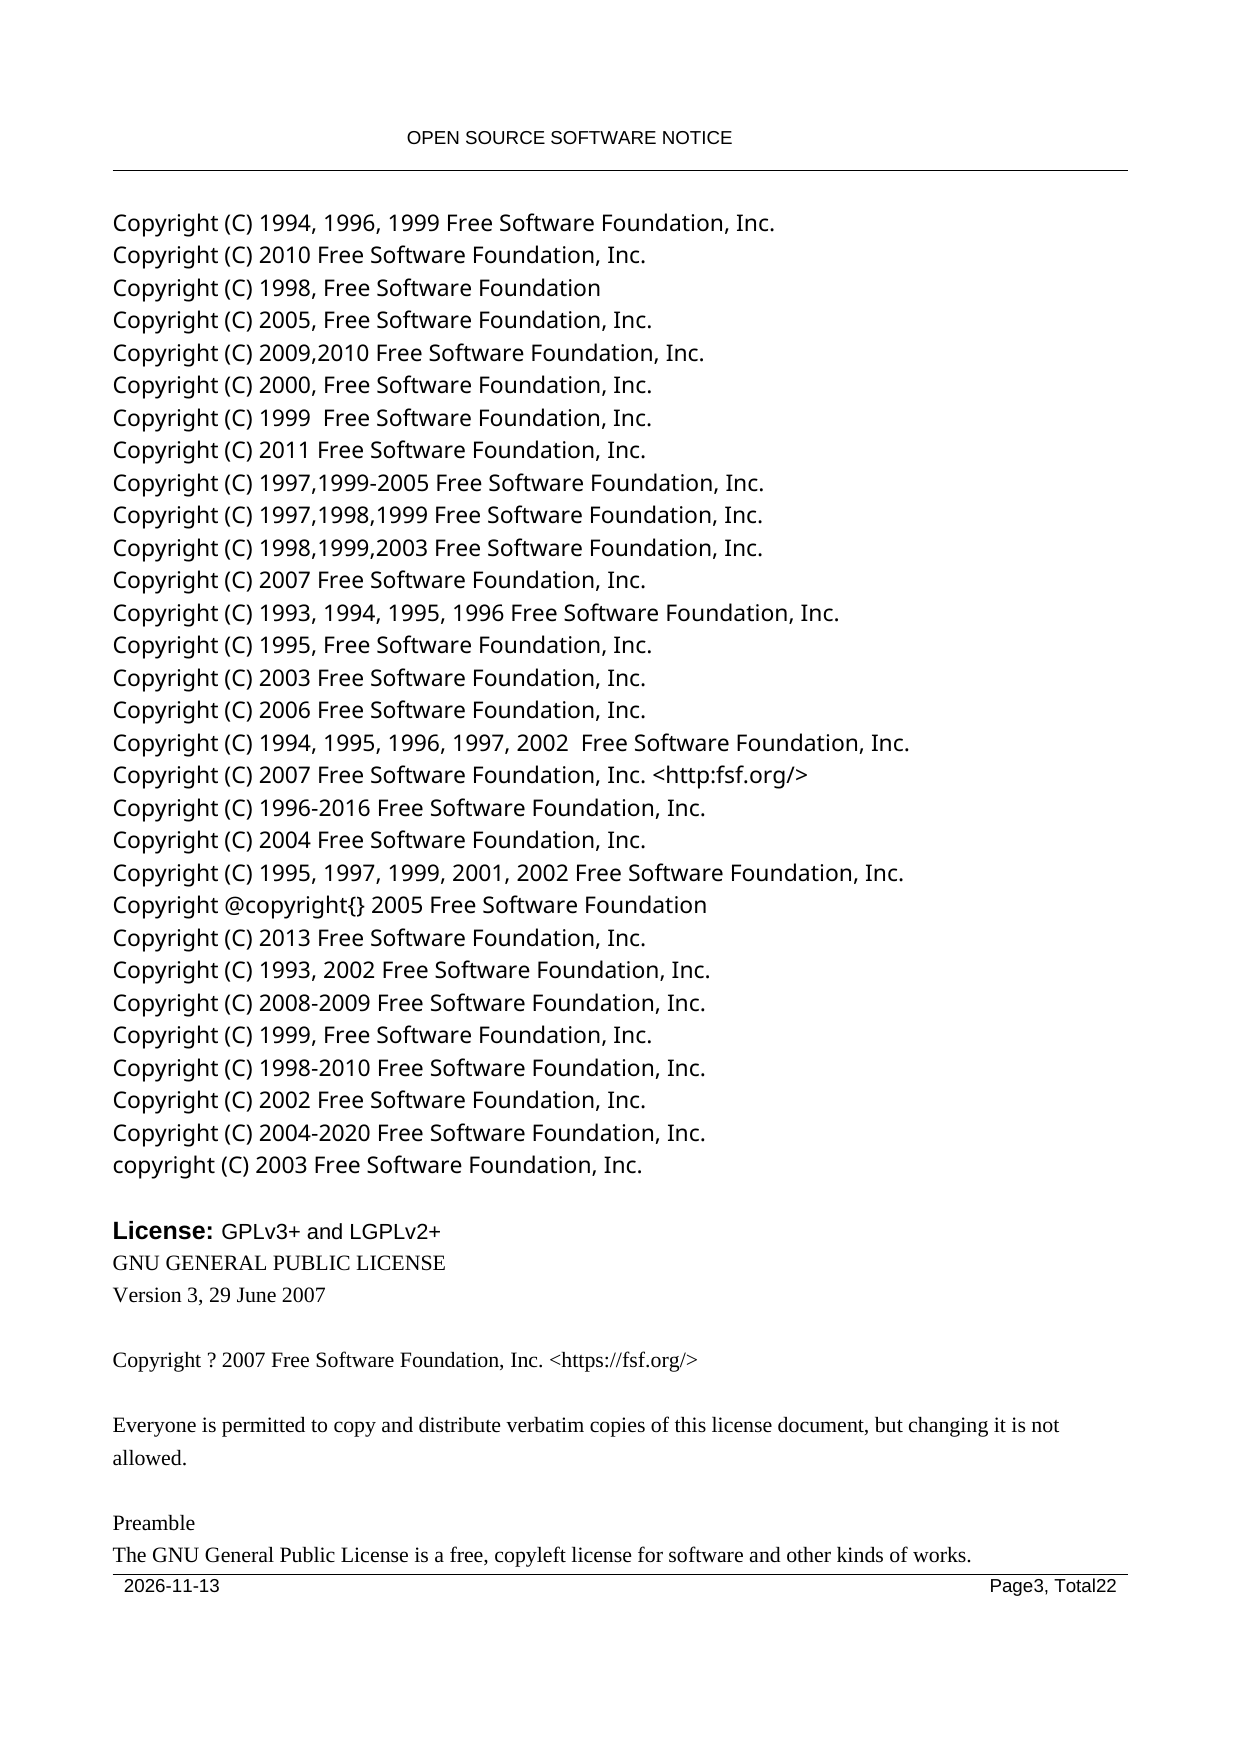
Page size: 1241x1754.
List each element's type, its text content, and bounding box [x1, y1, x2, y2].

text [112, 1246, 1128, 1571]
text License: GPLv3+ and LGPLv2+ [112, 1214, 1128, 1246]
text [112, 206, 1128, 1214]
